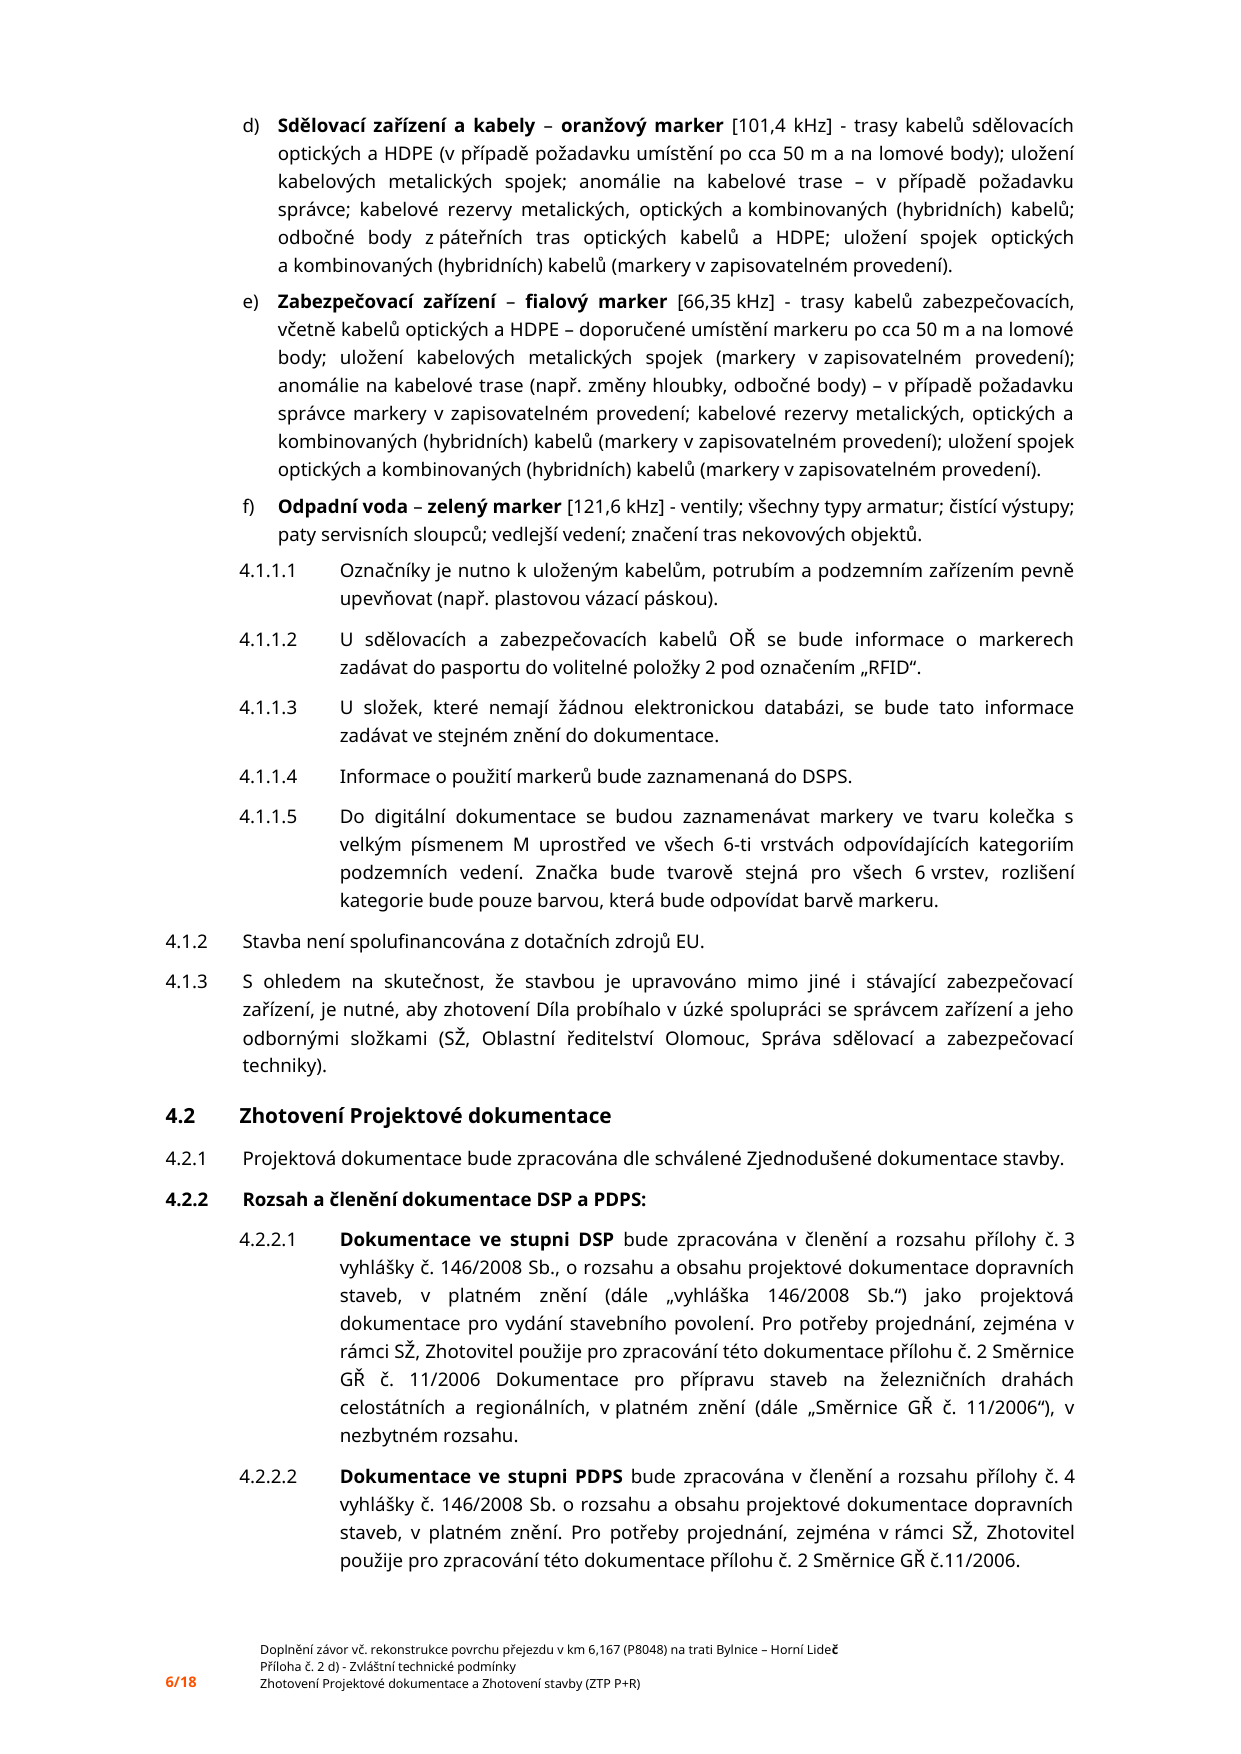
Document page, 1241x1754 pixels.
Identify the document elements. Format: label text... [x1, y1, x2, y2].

text Do digitální dokumentace se budou zaznamenávat markery ve tvaru kolečka s velkým písmenem M uprostřed ve všech 6-ti vrstvách odpovídajících kategoriím podzemních vedení. Značka bude tvarově stejná pro všech 6 vrstev, rozlišení kategorie bude pouze barvou, která bude odpovídat barvě markeru. [239, 804, 1075, 913]
text Zabezpečovací zařízení – fialový marker [66,35 kHz] - trasy kabelů zabezpečovacích, včetně kabelů optických a HDPE – doporučené umístění markeru po cca 50 m a na lomové body; uložení kabelových metalických spojek (markery v zapisovatelném provedení); anomálie na kabelové trase (např. změny hloubky, odbočné body) – v případě požadavku správce markery v zapisovatelném provedení; kabelové rezervy metalických, optických a kombinovaných (hybridních) kabelů (markery v zapisovatelném provedení); uložení spojek optických a kombinovaných (hybridních) kabelů (markery v zapisovatelném provedení). [242, 289, 1075, 482]
text Zhotovení Projektové dokumentace [165, 1102, 1075, 1130]
text U sdělovacích a zabezpečovacích kabelů OŘ se bude informace o markerech zadávat do pasportu do volitelné položky 2 pod označením „RFID“. [239, 626, 1075, 679]
text Sdělovací zařízení a kabely – oranžový marker [101,4 kHz] - trasy kabelů sdělovacích optických a HDPE (v případě požadavku umístění po cca 50 m a na lomové body); uložení kabelových metalických spojek; anomálie na kabelové trase – v případě požadavku správce; kabelové rezervy metalických, optických a kombinovaných (hybridních) kabelů; odbočné body z páteřních tras optických kabelů a HDPE; uložení spojek optických a kombinovaných (hybridních) kabelů (markery v zapisovatelném provedení). [242, 112, 1075, 278]
text Informace o použití markerů bude zaznamenaná do DSPS. [239, 763, 1075, 789]
text Odpadní voda – zelený marker [121,6 kHz] - ventily; všechny typy armatur; čistící výstupy; paty servisních sloupců; vedlejší vedení; značení tras nekovových objektů. [242, 493, 1075, 547]
text Označníky je nutno k uloženým kabelům, potrubím a podzemním zařízením pevně upevňovat (např. plastovou vázací páskou). [239, 557, 1075, 611]
text U složek, které nemají žádnou elektronickou databázi, se bude tato informace zadávat ve stejném znění do dokumentace. [239, 694, 1075, 748]
text Dokumentace ve stupni DSP bude zpracována v členění a rozsahu přílohy č. 3 vyhlášky č. 146/2008 Sb., o rozsahu a obsahu projektové dokumentace dopravních staveb, v platném znění (dále „vyhláška 146/2008 Sb.“) jako projektová dokumentace pro vydání stavebního povolení. Pro potřeby projednání, zejména v rámci SŽ, Zhotovitel použije pro zpracování této dokumentace přílohu č. 2 Směrnice GŘ č. 11/2006 Dokumentace pro přípravu staveb na železničních drahách celostátních a regionálních, v platném znění (dále „Směrnice GŘ č. 11/2006“), v nezbytném rozsahu. [239, 1226, 1075, 1448]
text Dokumentace ve stupni PDPS bude zpracována v členění a rozsahu přílohy č. 4 vyhlášky č. 146/2008 Sb. o rozsahu a obsahu projektové dokumentace dopravních staveb, v platném znění. Pro potřeby projednání, zejména v rámci SŽ, Zhotovitel použije pro zpracování této dokumentace přílohu č. 2 Směrnice GŘ č.11/2006. [239, 1463, 1075, 1573]
text Projektová dokumentace bude zpracována dle schválené Zjednodušené dokumentace stavby. [165, 1145, 1075, 1171]
text S ohledem na skutečnost, že stavbou je upravováno mimo jiné i stávající zabezpečovací zařízení, je nutné, aby zhotovení Díla probíhalo v úzké spolupráci se správcem zařízení a jeho odbornými složkami (SŽ, Oblastní ředitelství Olomouc, Správa sdělovací a zabezpečovací techniky). [165, 969, 1075, 1078]
text Rozsah a členění dokumentace DSP a PDPS: [165, 1186, 1075, 1211]
text Stavba není spolufinancována z dotačních zdrojů EU. [165, 928, 1075, 954]
